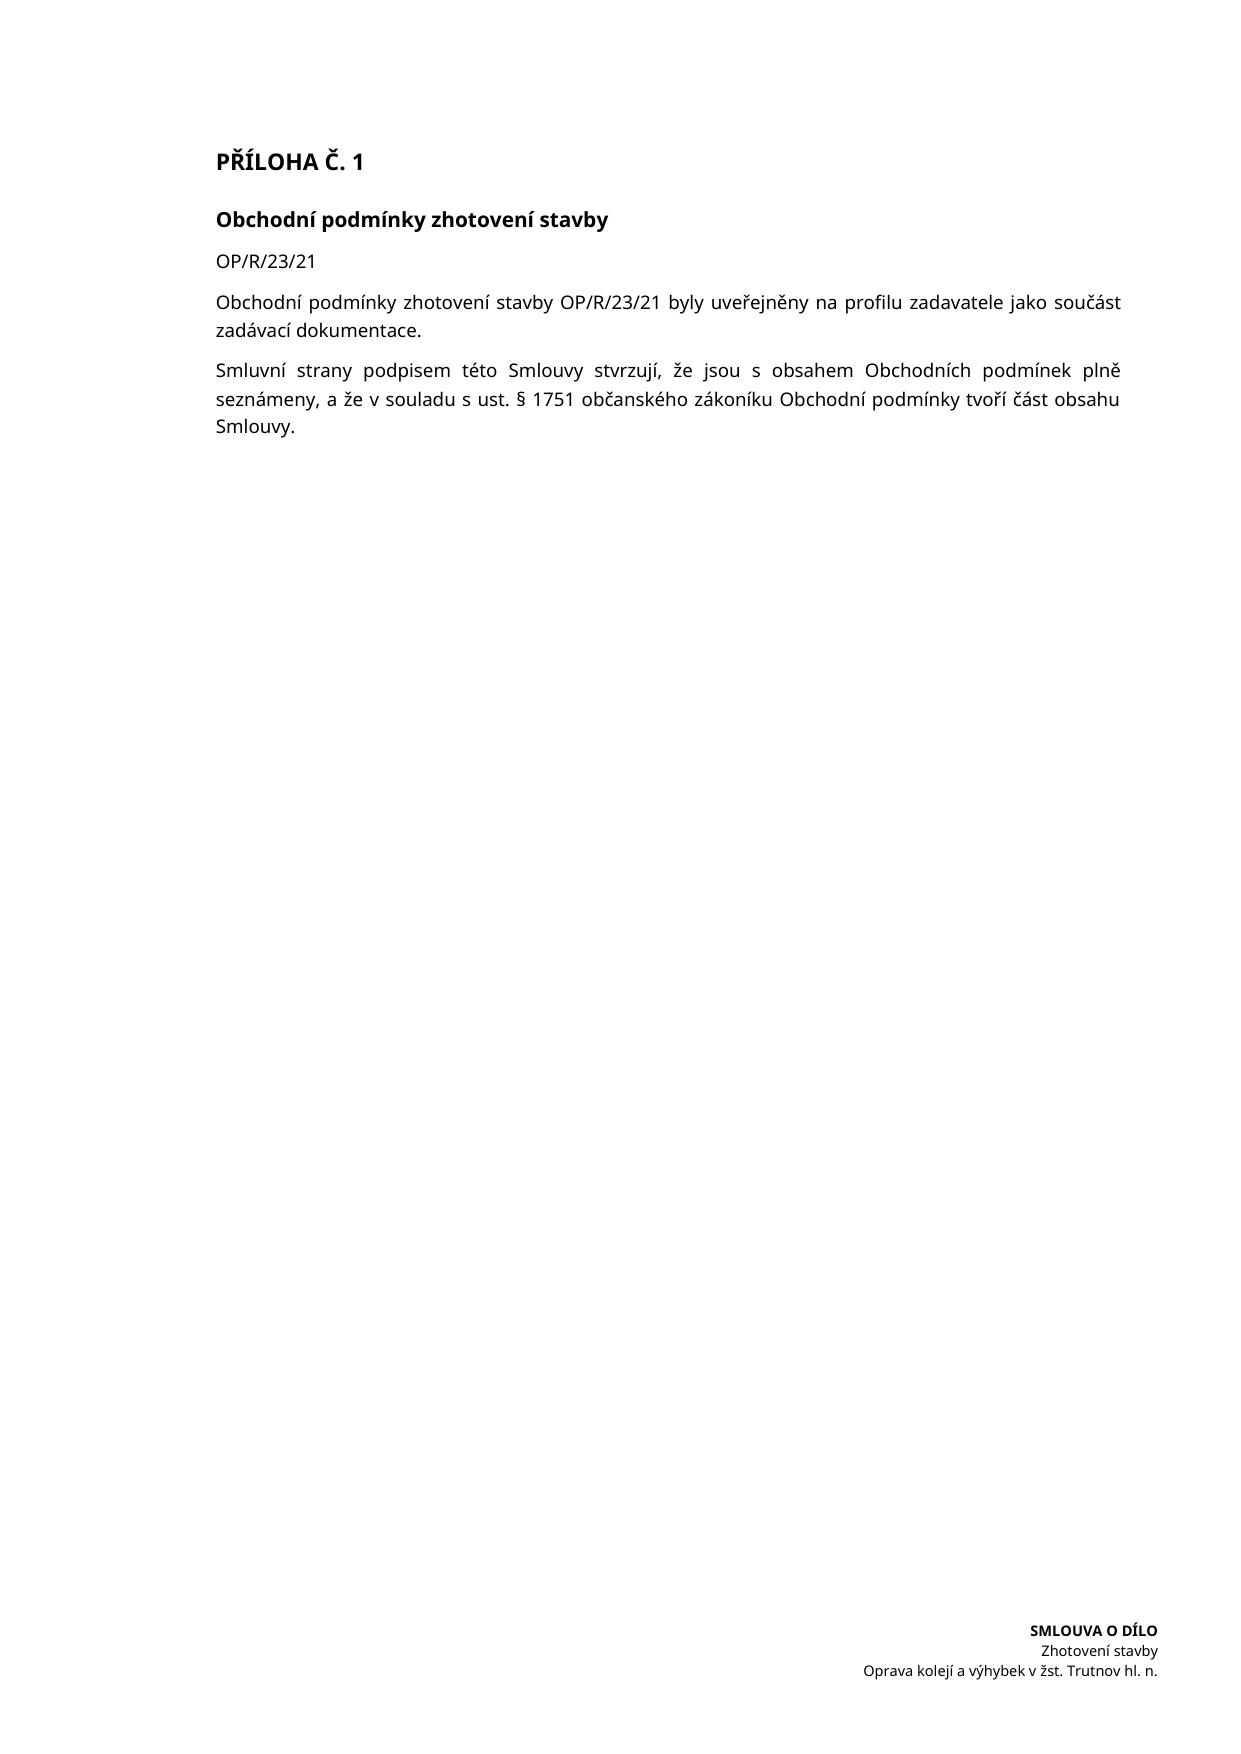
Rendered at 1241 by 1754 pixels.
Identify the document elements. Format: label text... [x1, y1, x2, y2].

text Příloha č. 1 [216, 146, 1122, 177]
text Obchodní podmínky zhotovení stavby OP/R/23/21 byly uveřejněny na profilu zadavatele jako součást zadávací dokumentace. [216, 289, 1122, 343]
text OP/R/23/21 [216, 249, 1122, 274]
text Smluvní strany podpisem této Smlouvy stvrzují, že jsou s obsahem Obchodních podmínek plně seznámeny, a že v souladu s ust. § 1751 občanského zákoníku Obchodní podmínky tvoří část obsahu Smlouvy. [216, 358, 1122, 439]
text Obchodní podmínky zhotovení stavby [216, 205, 1122, 233]
